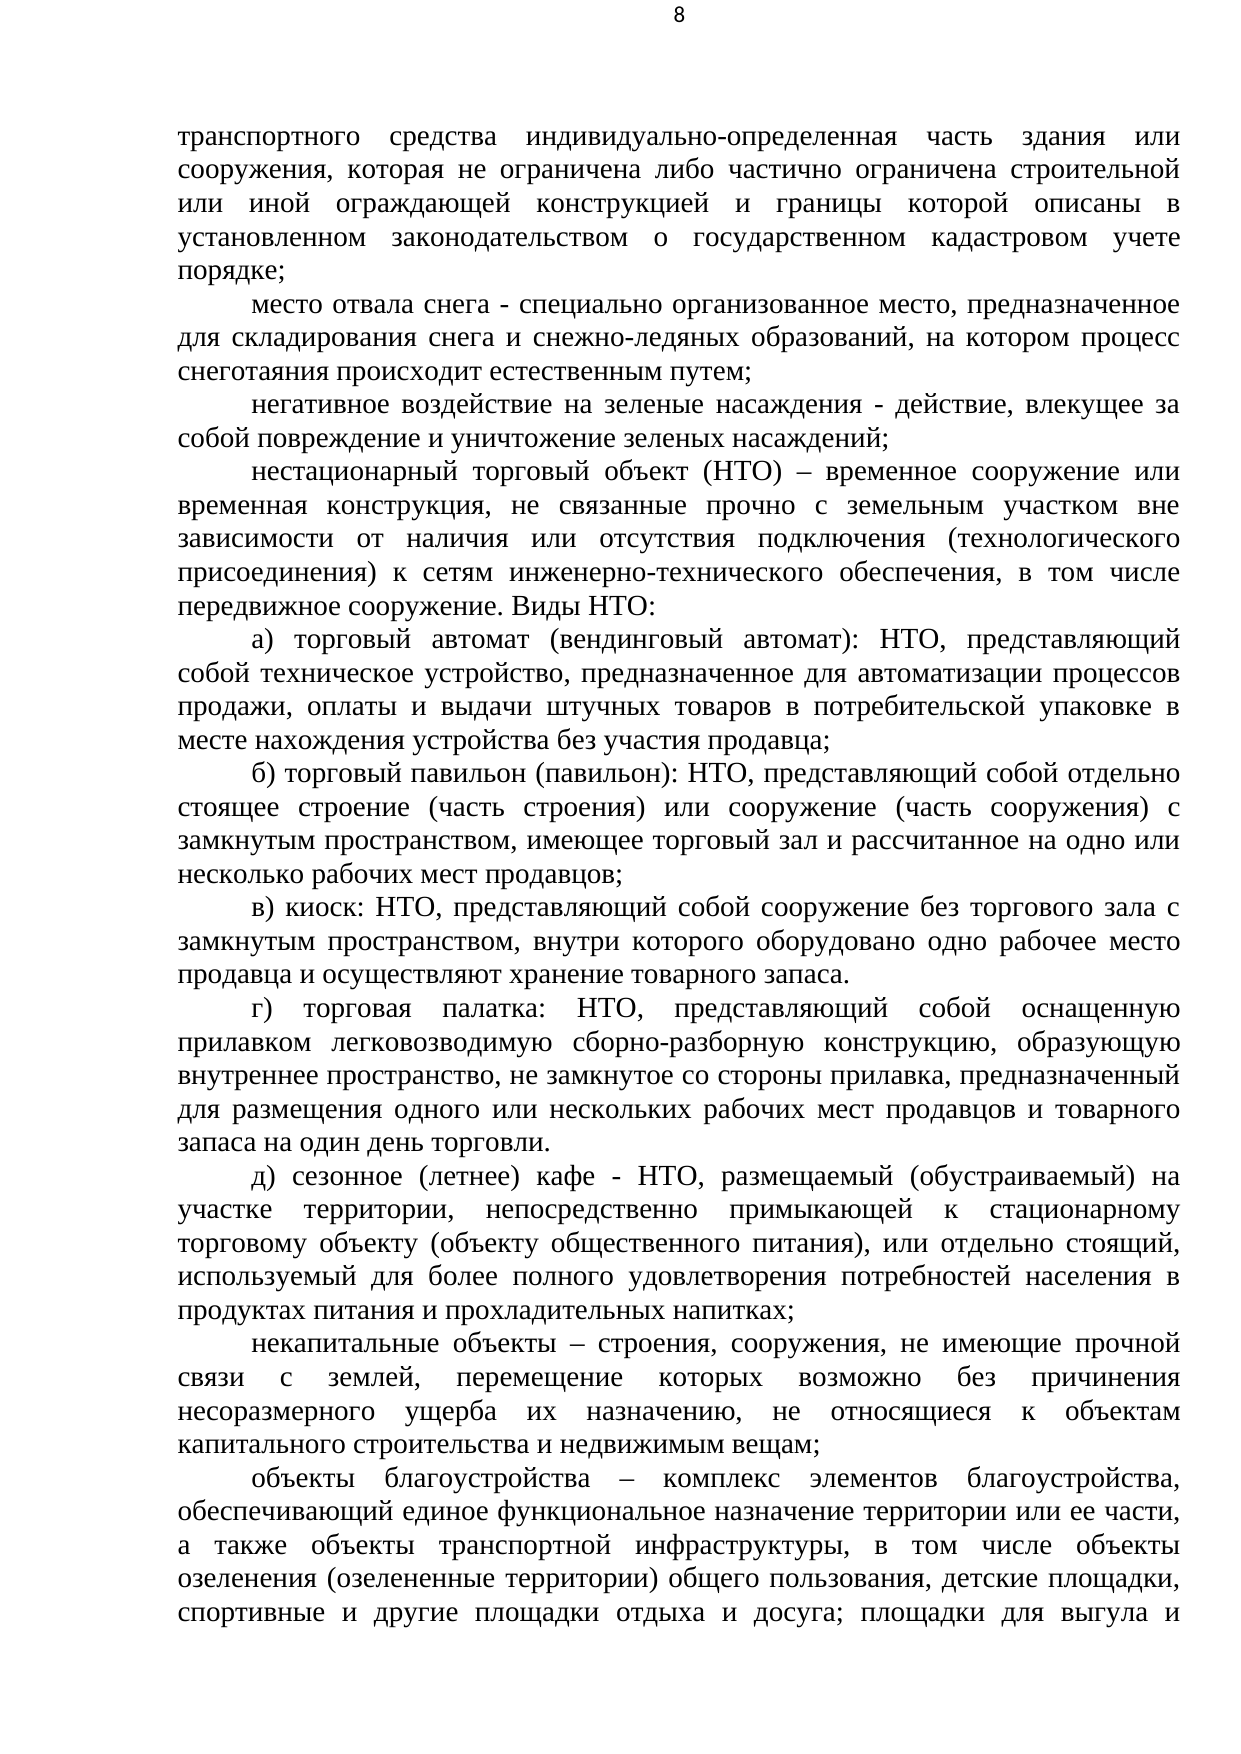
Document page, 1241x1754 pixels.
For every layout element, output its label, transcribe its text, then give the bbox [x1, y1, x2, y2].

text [177, 1460, 1181, 1627]
text некапитальные объекты – строения, сооружения, не имеющие прочной связи с землей, перемещение которых возможно без причинения несоразмерного ущерба их назначению, не относящиеся к объектам капитального строительства и недвижимым вещам; [177, 1326, 1181, 1460]
text нестационарный торговый объект (НТО) – временное сооружение или временная конструкция, не связанные прочно с земельным участком вне зависимости от наличия или отсутствия подключения (технологического присоединения) к сетям инженерно-технического обеспечения, в том числе передвижное сооружение. Виды НТО: [177, 453, 1181, 621]
text д) сезонное (летнее) кафе - НТО, размещаемый (обустраиваемый) на участке территории, непосредственно примыкающей к стационарному торговому объекту (объекту общественного питания), или отдельно стоящий, используемый для более полного удовлетворения потребностей населения в продуктах питания и прохладительных напитках; [177, 1158, 1181, 1326]
text место отвала снега - специально организованное место, предназначенное для складирования снега и снежно-ледяных образований, на котором процесс снеготаяния происходит естественным путем; [177, 286, 1181, 386]
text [177, 118, 1181, 286]
text а) торговый автомат (вендинговый автомат): НТО, представляющий собой техническое устройство, предназначенное для автоматизации процессов продажи, оплаты и выдачи штучных товаров в потребительской упаковке в месте нахождения устройства без участия продавца; [177, 621, 1181, 755]
text б) торговый павильон (павильон): НТО, представляющий собой отдельно стоящее строение (часть строения) или сооружение (часть сооружения) с замкнутым пространством, имеющее торговый зал и рассчитанное на одно или несколько рабочих мест продавцов; [177, 755, 1181, 889]
text г) торговая палатка: НТО, представляющий собой оснащенную прилавком легковозводимую сборно-разборную конструкцию, образующую внутреннее пространство, не замкнутое со стороны прилавка, предназначенный для размещения одного или нескольких рабочих мест продавцов и товарного запаса на один день торговли. [177, 990, 1181, 1158]
text в) киоск: НТО, представляющий собой сооружение без торгового зала с замкнутым пространством, внутри которого оборудовано одно рабочее место продавца и осуществляют хранение товарного запаса. [177, 889, 1181, 990]
text негативное воздействие на зеленые насаждения - действие, влекущее за собой повреждение и уничтожение зеленых насаждений; [177, 386, 1181, 453]
